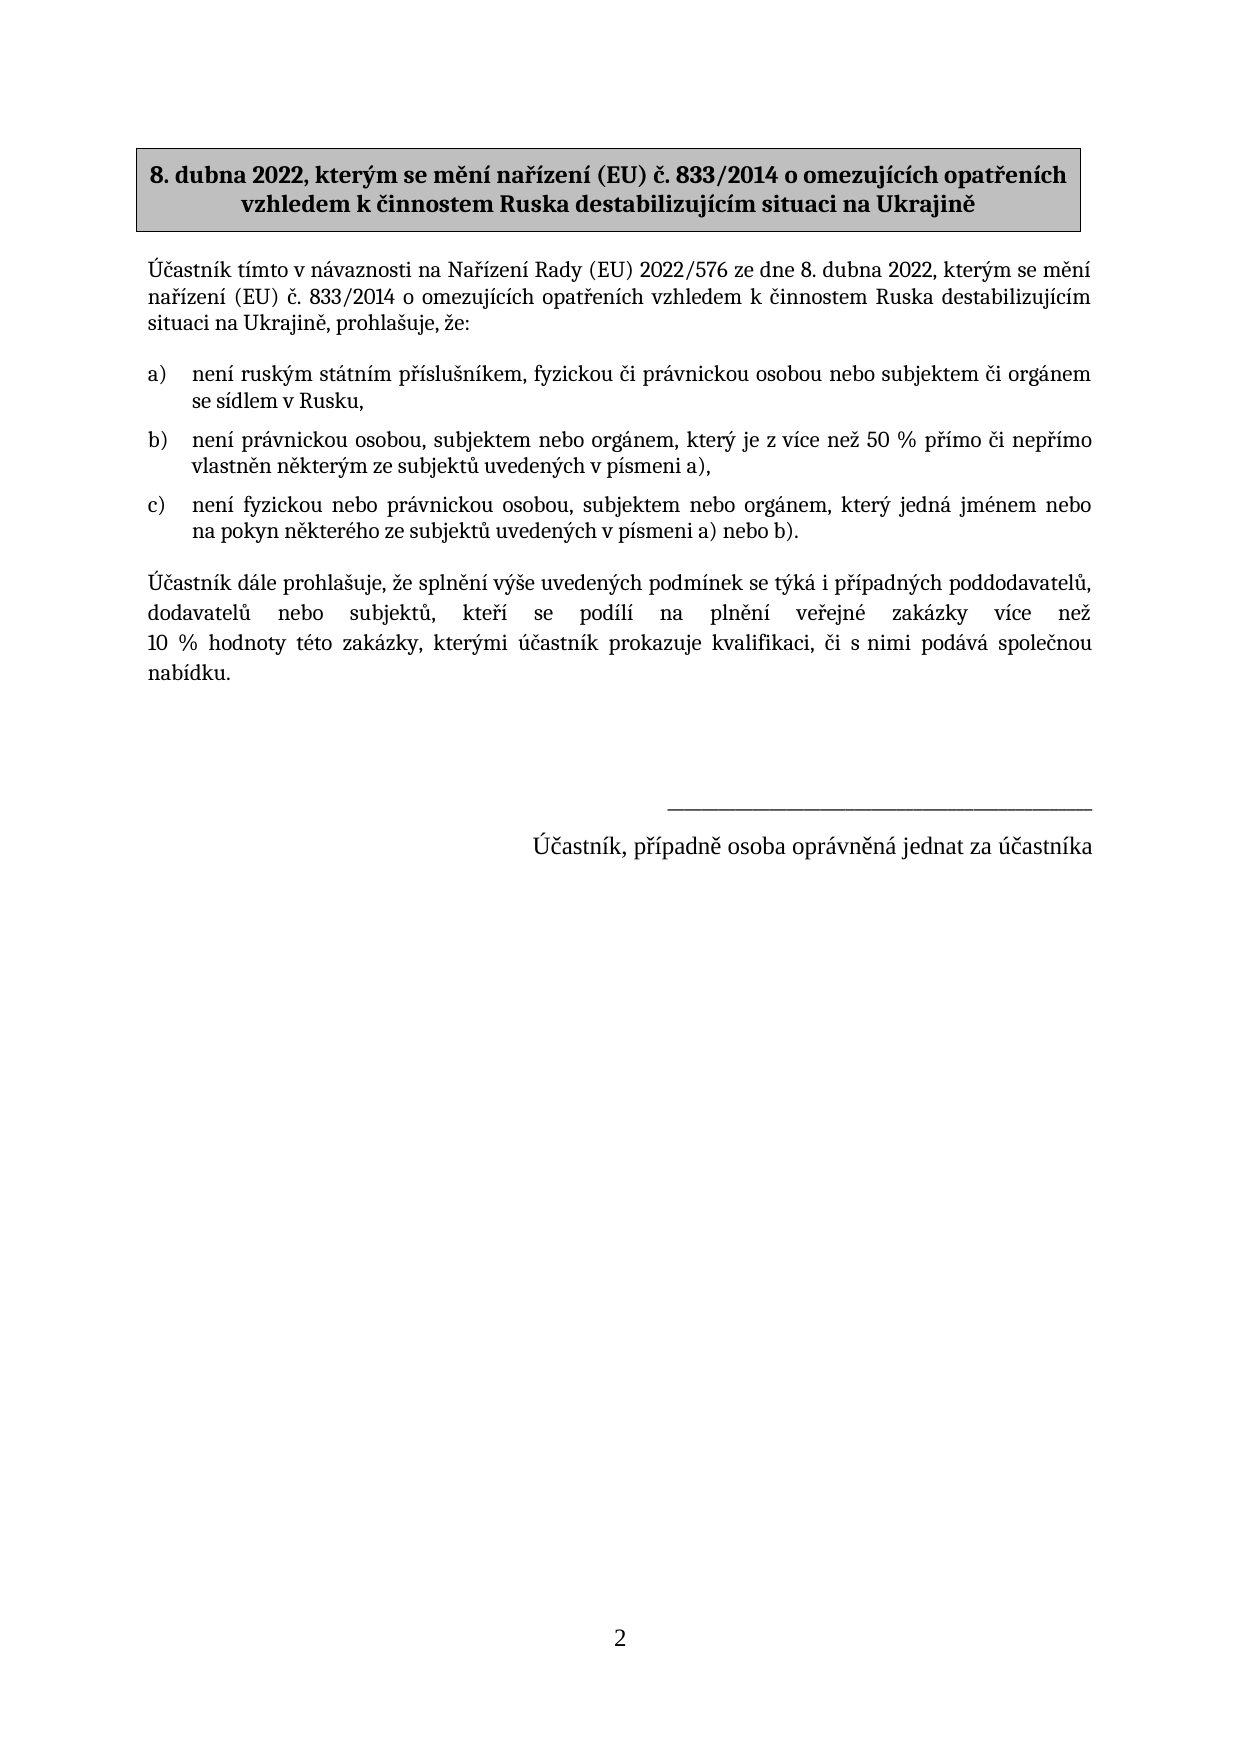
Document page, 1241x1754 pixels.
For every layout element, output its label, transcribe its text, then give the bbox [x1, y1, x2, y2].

text Účastník tímto v návaznosti na Nařízení Rady (EU) 2022/576 ze dne 8. dubna 2022, kterým se mění nařízení (EU) č. 833/2014 o omezujících opatřeních vzhledem k činnostem Ruska destabilizujícím situaci na Ukrajině, prohlašuje, že: [148, 257, 1093, 336]
text Účastník dále prohlašuje, že splnění výše uvedených podmínek se týká i případných poddodavatelů, dodavatelů nebo subjektů, kteří se podílí na plnění veřejné zakázky více než 10 % hodnoty této zakázky, kterými účastník prokazuje kvalifikaci, či s nimi podává společnou nabídku. [148, 569, 1093, 686]
list není fyzickou nebo právnickou osobou, subjektem nebo orgánem, který jedná jménem nebo na pokyn některého ze subjektů uvedených v písmeni a) nebo b). [148, 492, 1093, 544]
list není právnickou osobou, subjektem nebo orgánem, který je z více než 50 % přímo či nepřímo vlastněn některým ze subjektů uvedených v písmeni a), [148, 426, 1093, 479]
text __________________________________________________ [148, 788, 1093, 814]
list není ruským státním příslušníkem, fyzickou či právnickou osobou nebo subjektem či orgánem se sídlem v Rusku, [148, 361, 1093, 414]
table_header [137, 149, 1080, 231]
